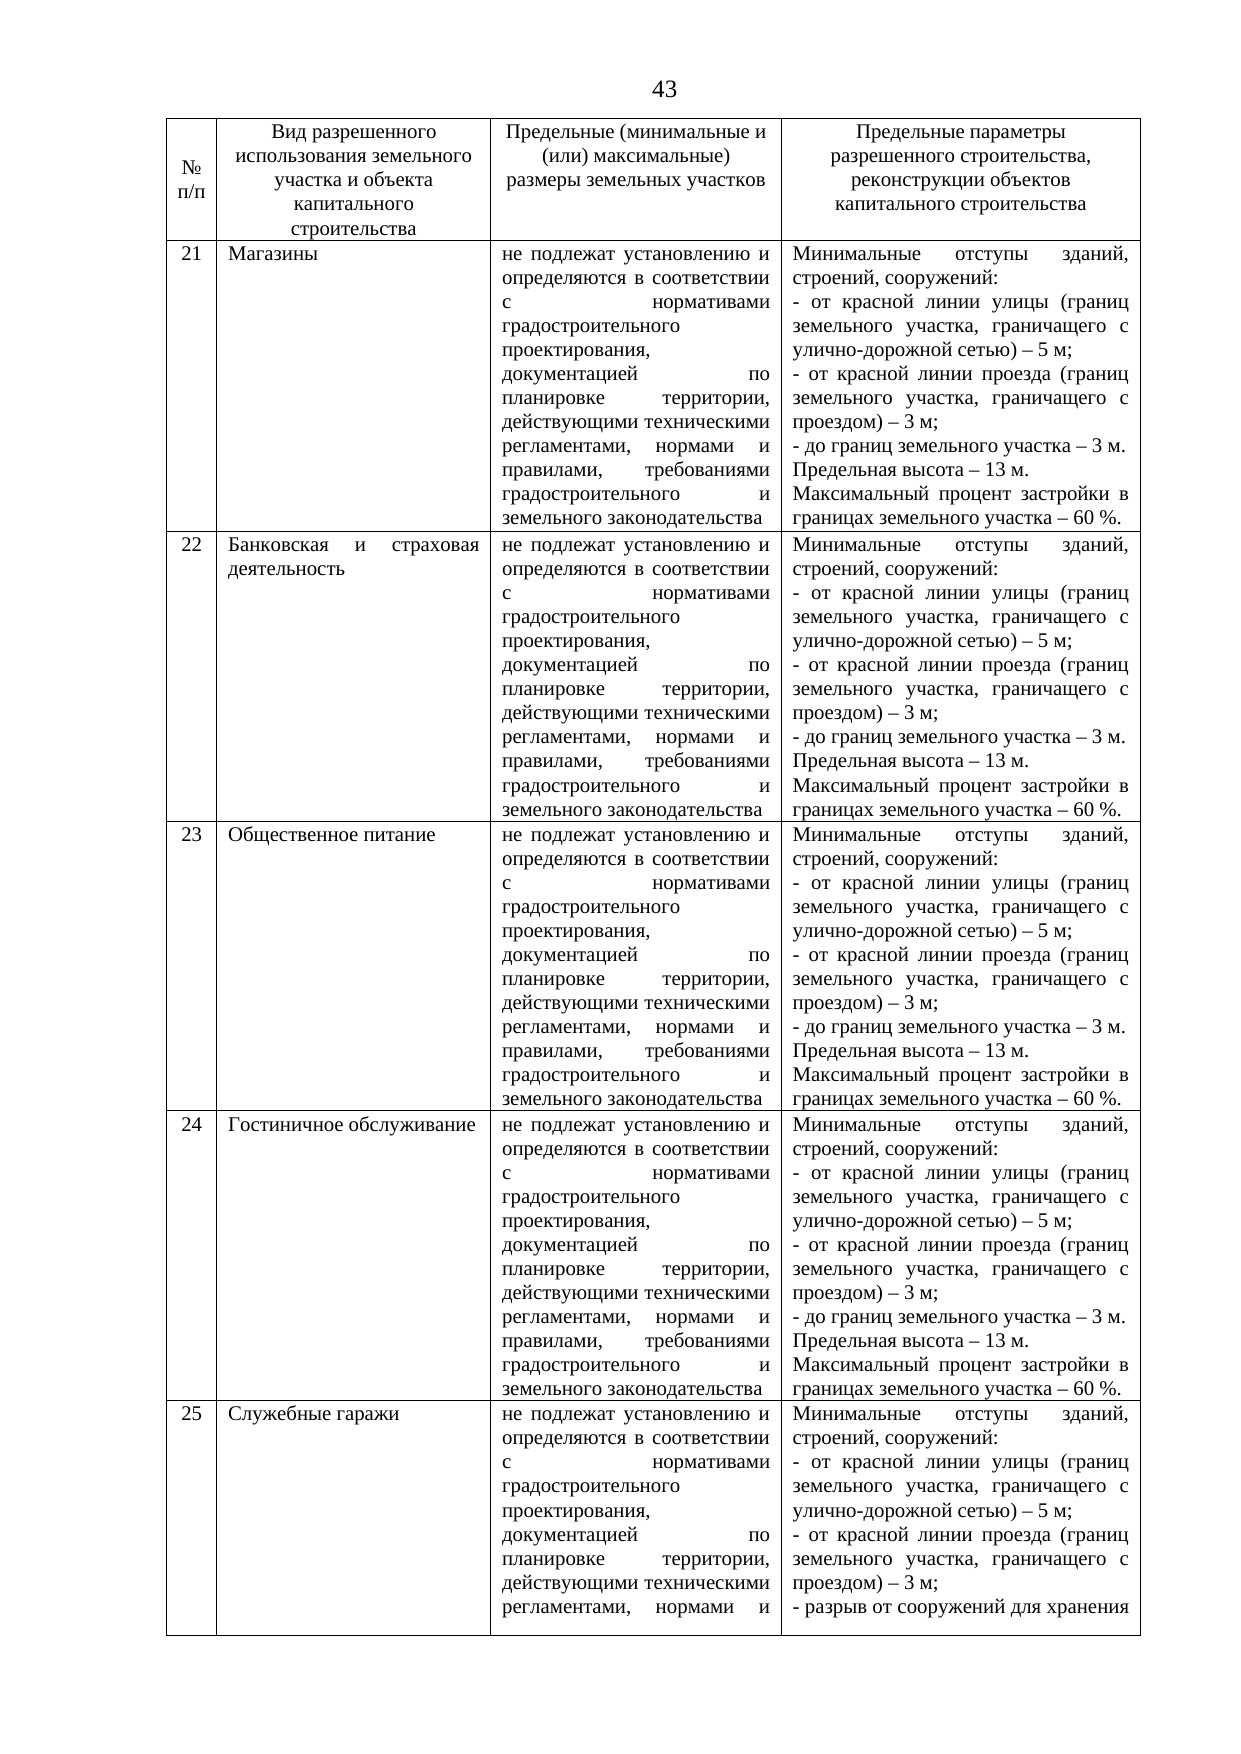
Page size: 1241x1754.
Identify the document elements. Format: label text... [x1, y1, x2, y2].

table_header № п/п [167, 119, 216, 239]
table_header Предельные (минимальные и (или) максимальные) размеры земельных участков [491, 119, 781, 239]
table_cell 25 [167, 1401, 216, 1635]
table_cell Общественное питание [217, 822, 490, 1110]
table_cell Минимальные отступы зданий, строений, сооружений: - от красной линии улицы (границ земельного участка, граничащего с улично-дорожной сетью) – 5 м; - от красной линии проезда (границ земельного участка, граничащего с проездом) – ; - до границ земельного участка – 3 м. Предельная высота – 13 м. Максимальный процент застройки в границах земельного участка – 60 %. [782, 1111, 1140, 1400]
table_cell Магазины [217, 241, 490, 531]
table_header Вид разрешенного использования земельного участка и объекта капитального строительства [217, 119, 490, 239]
table_cell 24 [167, 1111, 216, 1400]
table_cell 21 [167, 241, 216, 531]
table_cell 22 [167, 532, 216, 821]
table_header Предельные параметры разрешенного строительства, реконструкции объектов капитального строительства [782, 119, 1140, 239]
table_cell Минимальные отступы зданий, строений, сооружений: - от красной линии улицы (границ земельного участка, граничащего с улично-дорожной сетью) – 5 м; - от красной линии проезда (границ земельного участка, граничащего с проездом) – ; - до границ земельного участка – . Предельная высота – 13 м. Максимальный процент застройки в границах земельного участка – 60 %. [782, 822, 1140, 1110]
table_cell Банковская и страховая деятельность [217, 532, 490, 821]
table_cell 23 [167, 822, 216, 1110]
table_cell Гостиничное обслуживание [217, 1111, 490, 1400]
table_cell Служебные гаражи [217, 1401, 490, 1635]
table_cell Минимальные отступы зданий, строений, сооружений: - от красной линии улицы (границ земельного участка, граничащего с улично-дорожной сетью) – 5 м; - от красной линии проезда (границ земельного участка, граничащего с проездом) – ; - до границ земельного участка – 3 м. Предельная высота – 13 м. Максимальный процент застройки в границах земельного участка – 60 %. [782, 532, 1140, 821]
table_cell Минимальные отступы зданий, строений, сооружений: - от красной линии улицы (границ земельного участка, граничащего с улично-дорожной сетью) – 5 м; - от красной линии проезда (границ земельного участка, граничащего с проездом) – ; - до границ земельного участка – . Предельная высота – 13 м. Максимальный процент застройки в границах земельного участка – 60 %. [782, 241, 1140, 531]
